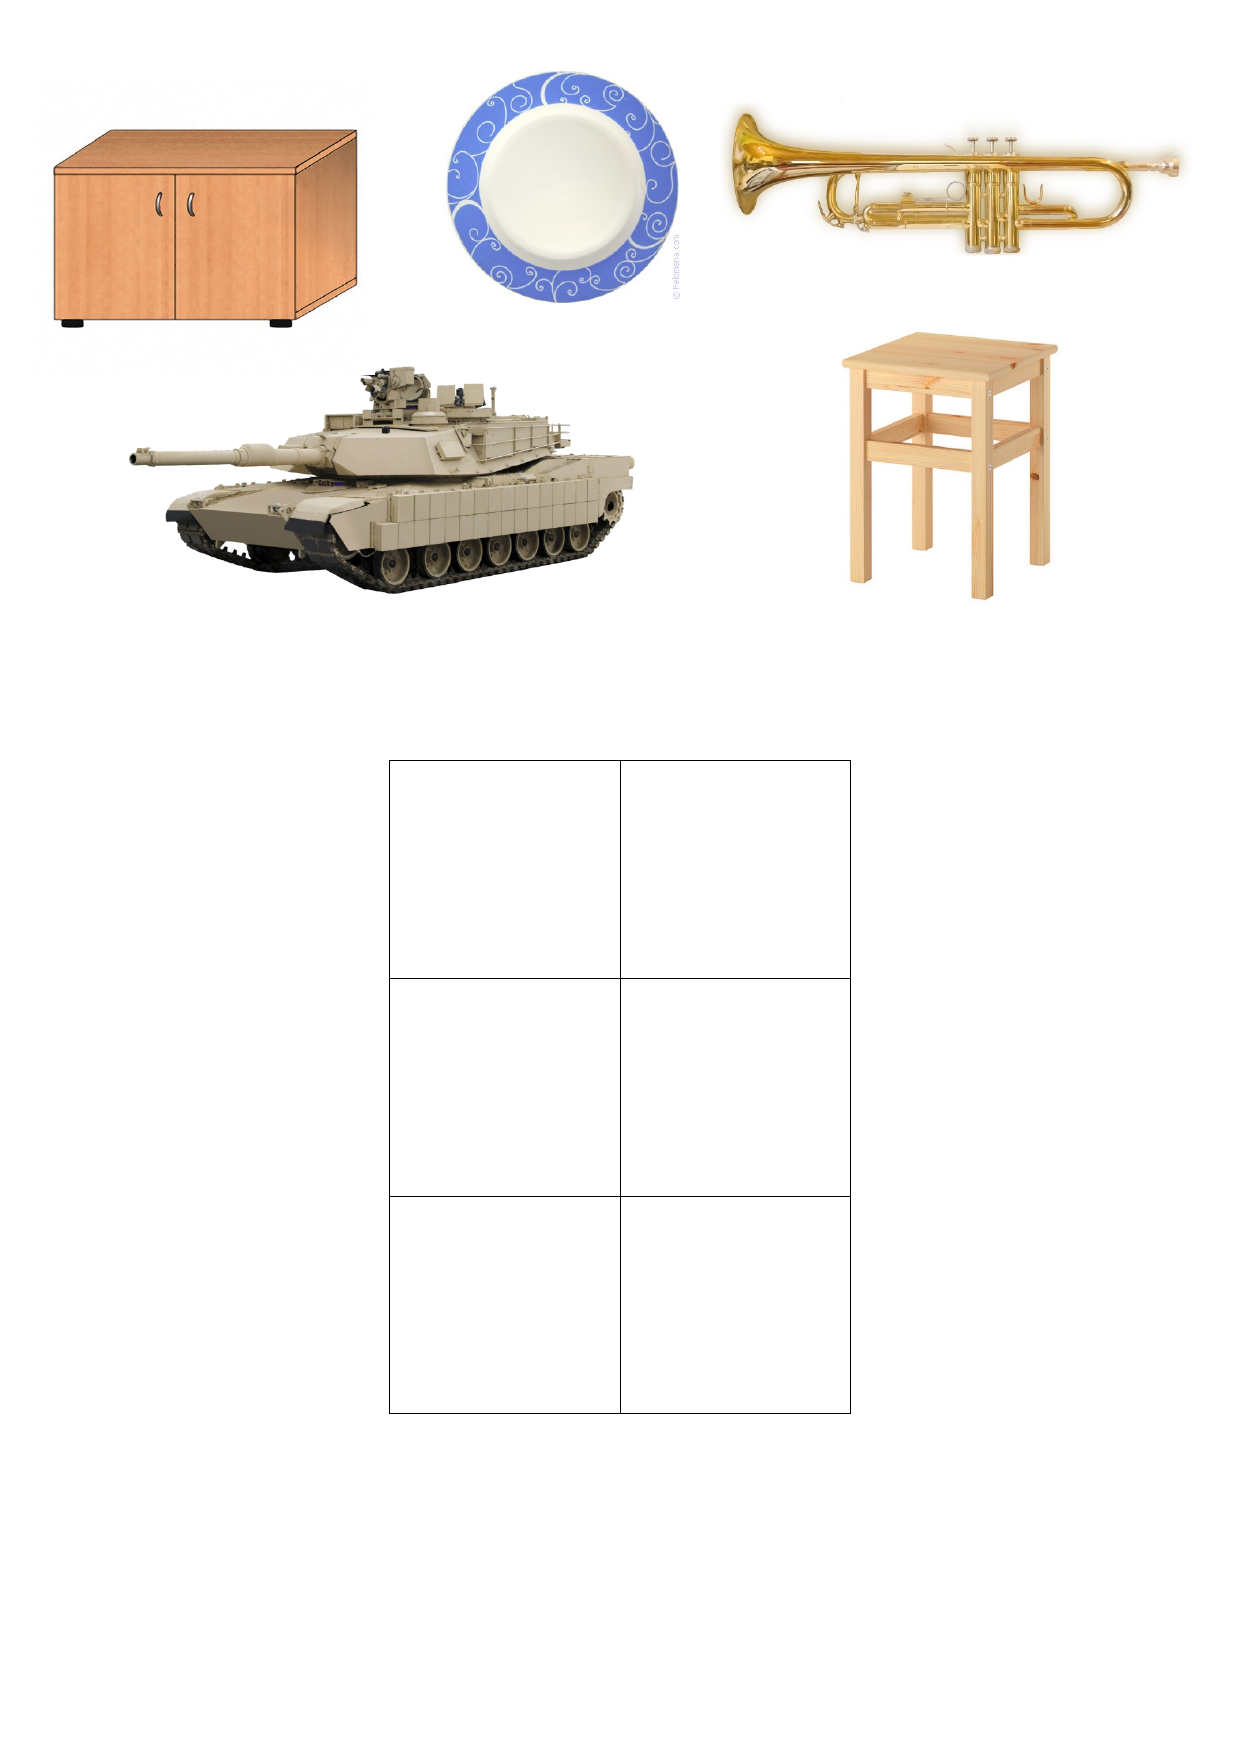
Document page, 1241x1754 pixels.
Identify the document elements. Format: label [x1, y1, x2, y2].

picture [797, 313, 1102, 618]
table_cell [621, 979, 850, 1196]
table_cell [390, 1197, 620, 1413]
table_cell [390, 979, 620, 1196]
table_header [390, 761, 620, 978]
picture [711, 98, 1206, 263]
picture [34, 75, 635, 594]
picture [444, 68, 681, 304]
table_cell [621, 1197, 850, 1413]
table_header [621, 761, 850, 978]
